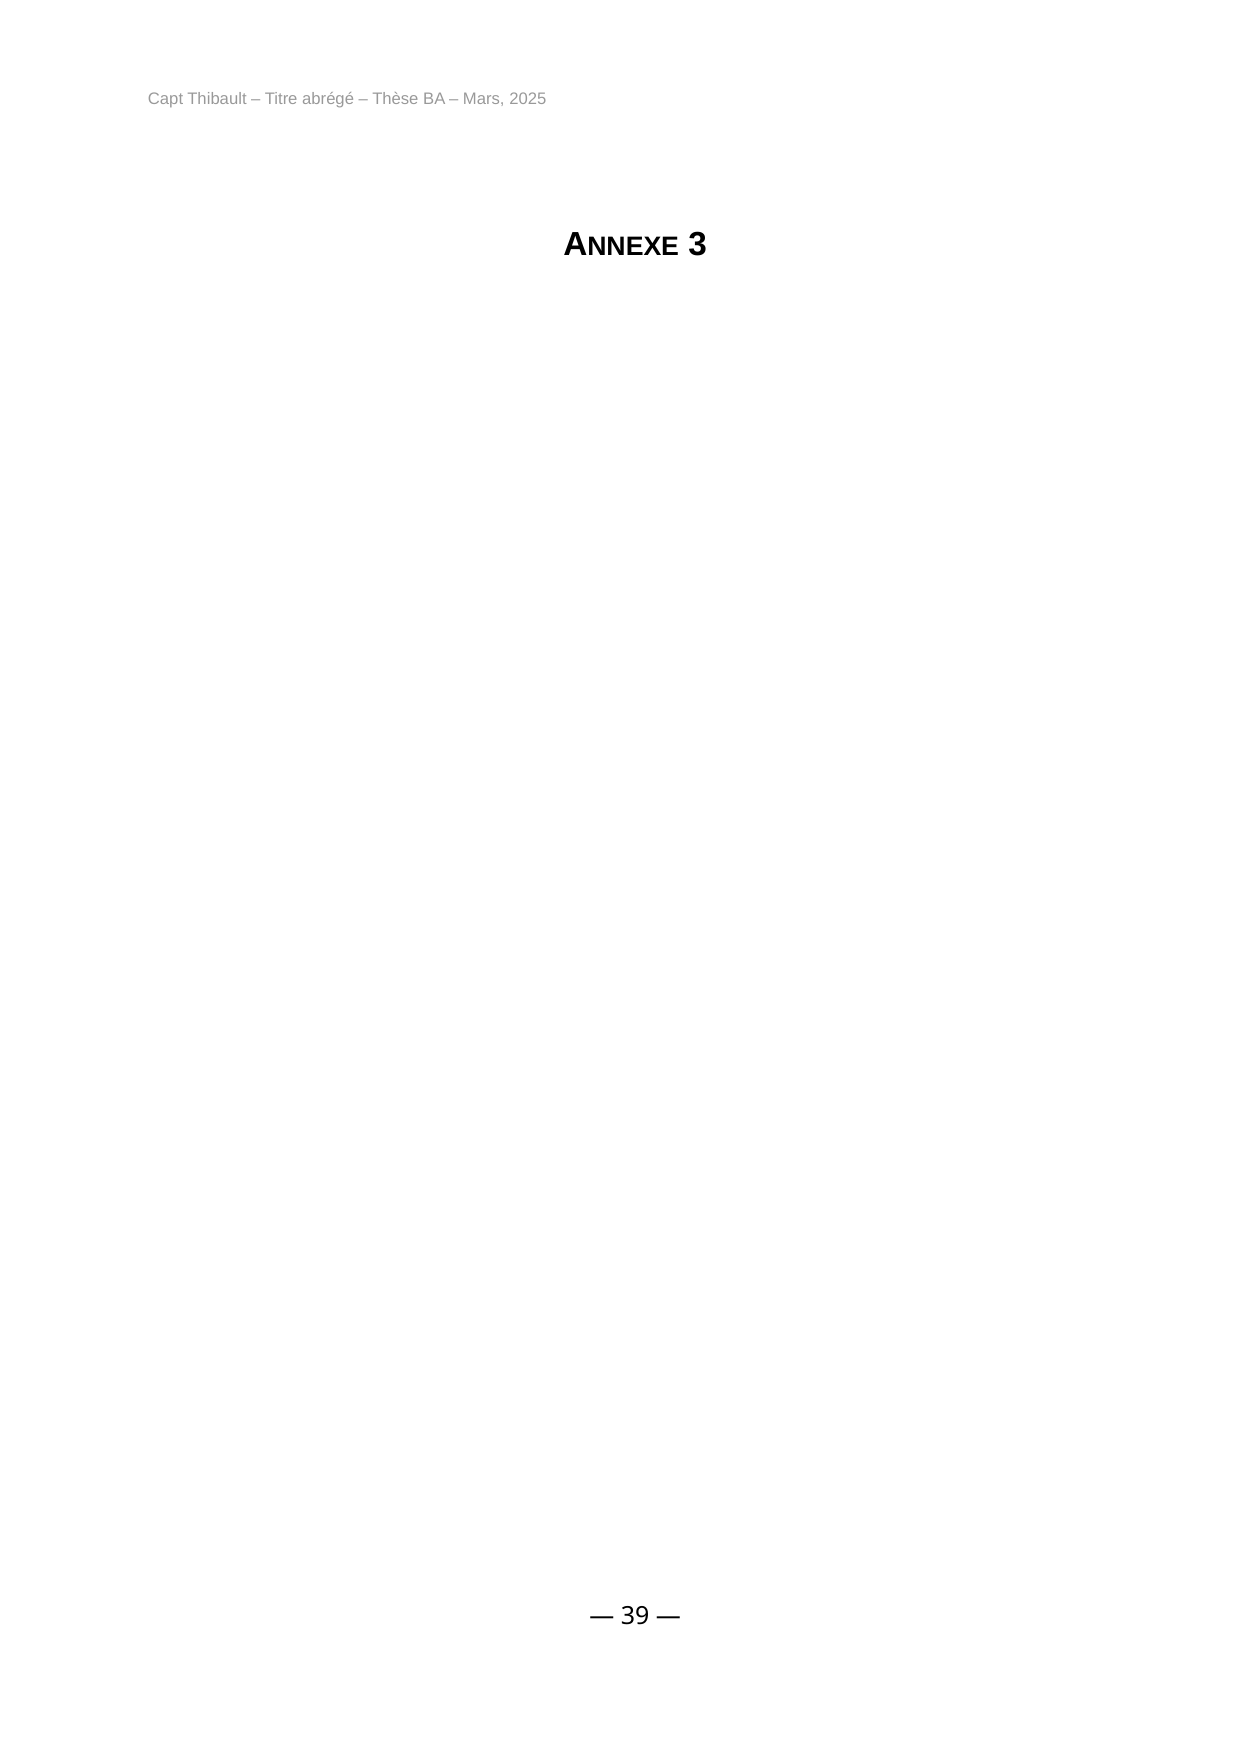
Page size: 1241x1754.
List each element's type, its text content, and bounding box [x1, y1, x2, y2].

text Annexe 3 [148, 224, 1122, 263]
